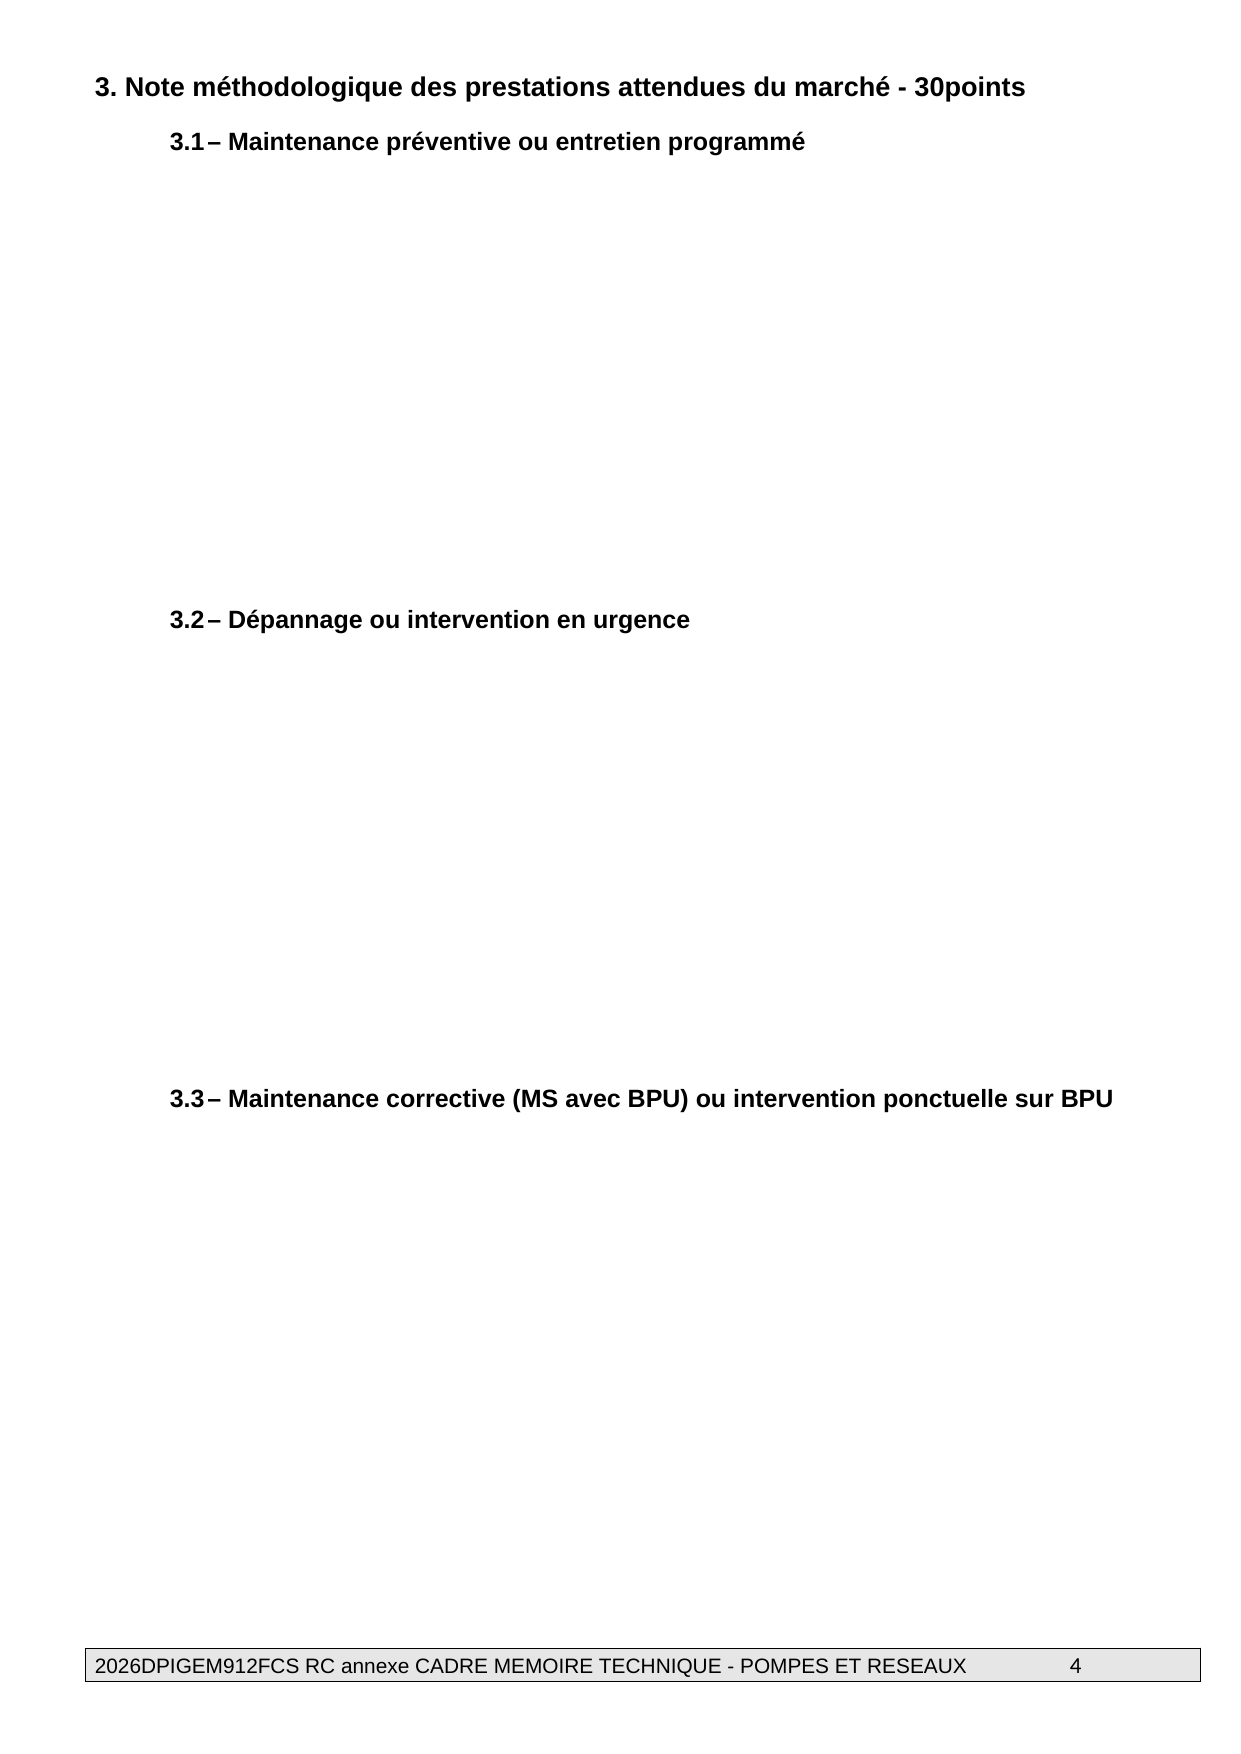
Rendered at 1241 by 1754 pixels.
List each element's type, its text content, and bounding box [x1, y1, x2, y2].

subtitle – Dépannage ou intervention en urgence [169, 606, 1144, 634]
subtitle – Maintenance préventive ou entretien programmé [169, 127, 1144, 156]
subtitle – Maintenance corrective (MS avec BPU) ou intervention ponctuelle sur BPU [169, 1084, 1144, 1113]
subtitle 3. Note méthodologique des prestations attendues du marché - 30points [94, 71, 1146, 102]
